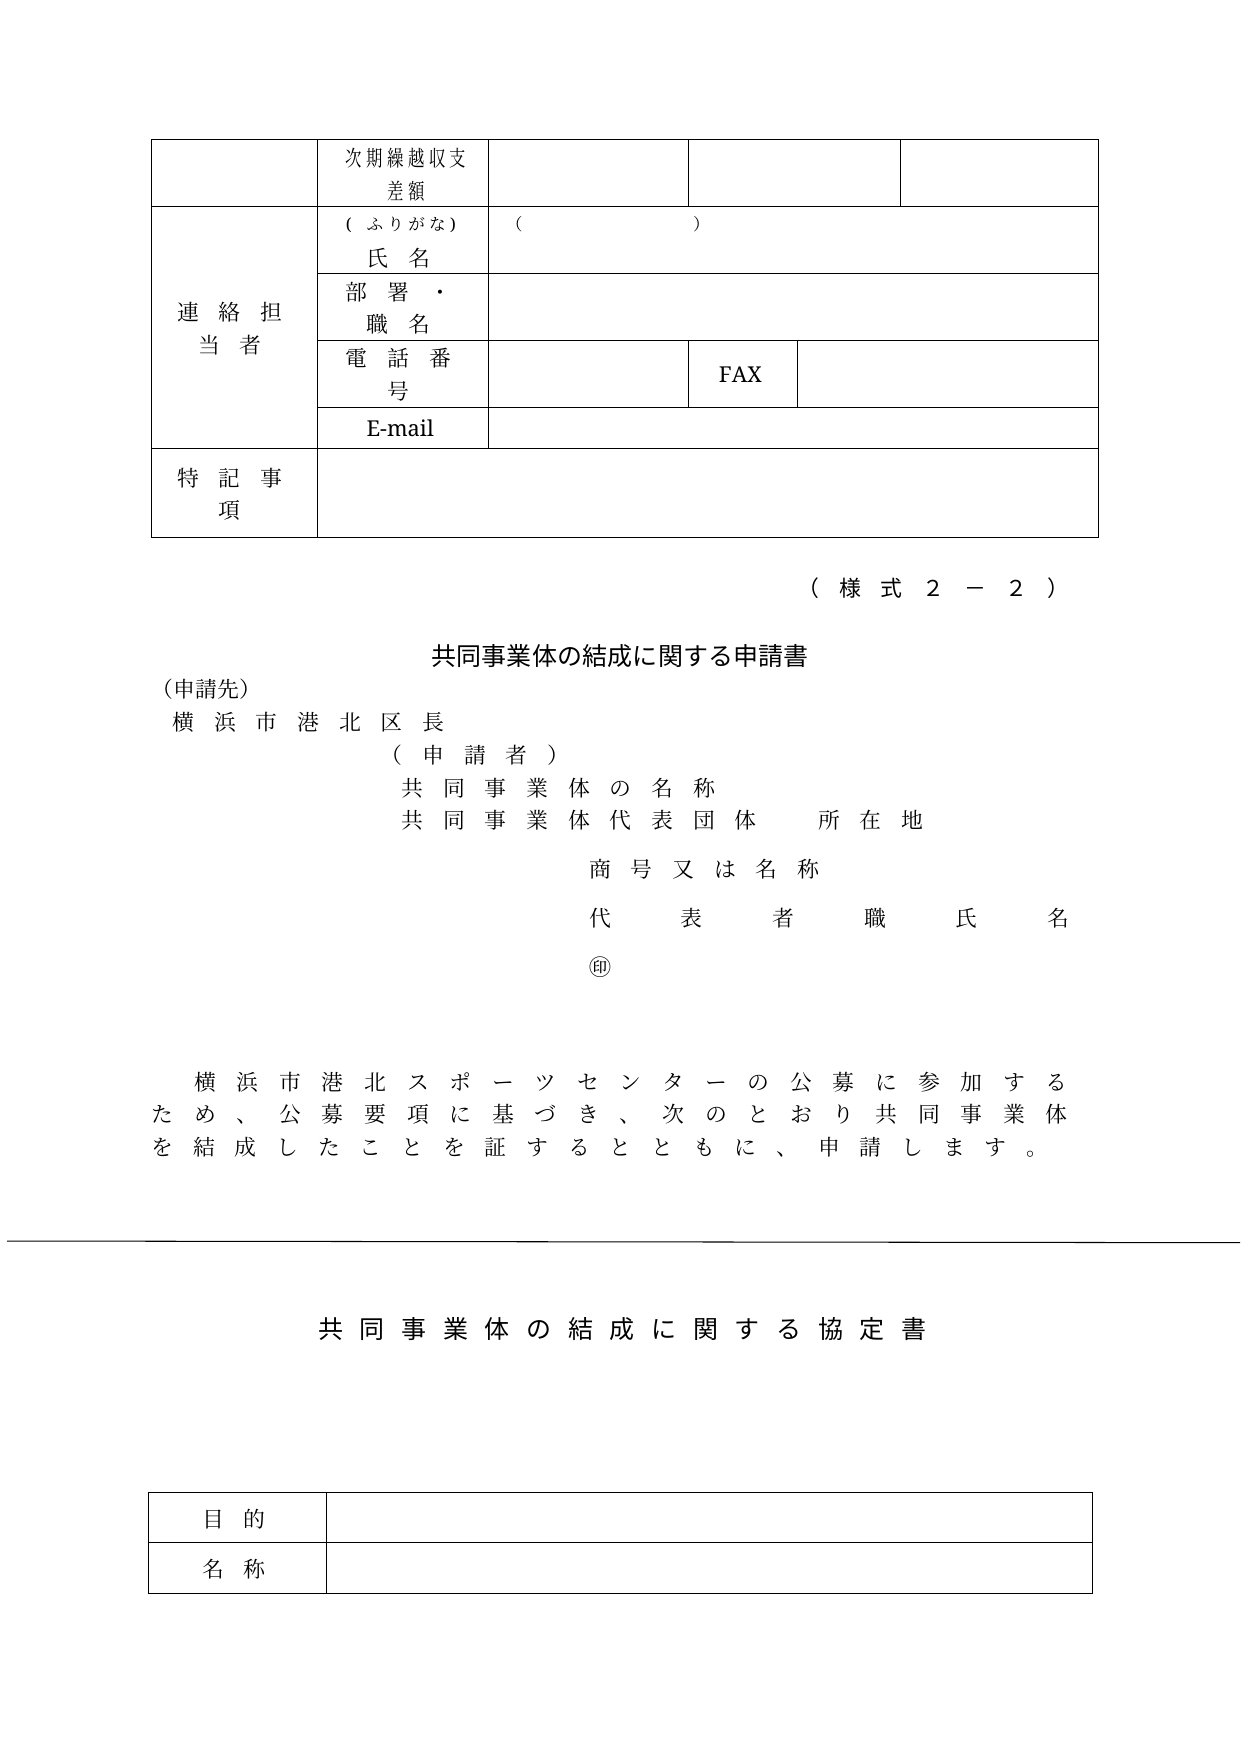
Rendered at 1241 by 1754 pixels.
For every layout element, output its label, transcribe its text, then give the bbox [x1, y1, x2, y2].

table_cell 連絡担当者 [152, 207, 317, 448]
table_cell (ふりがな) 氏名 [318, 207, 488, 273]
table_cell 次期繰越収支差額 [318, 140, 488, 206]
text 横浜市港北スポーツセンターの公募に参加するため、公募要項に基づき、次のとおり共同事業体を結成したことを証するとともに、申請します。 [151, 1064, 1089, 1163]
table_header 目的 [149, 1493, 326, 1542]
table_cell （ ） [489, 207, 1098, 273]
table_cell [318, 449, 1098, 537]
table_cell 名称 [149, 1543, 326, 1592]
table_cell [798, 341, 1098, 407]
text 代表者職氏名 ㊞ [568, 900, 1089, 982]
table_cell [489, 140, 688, 206]
text 共同事業体の名称 [370, 770, 1089, 803]
table_cell [901, 140, 1098, 206]
text 横浜市港北区長 [172, 704, 1089, 737]
table_cell 特記事項 [152, 449, 317, 537]
table_cell [689, 140, 900, 206]
table_cell 部署・職名 [318, 274, 488, 340]
table_header [327, 1493, 1092, 1542]
text （申請先） [151, 673, 1089, 704]
table_cell [327, 1543, 1092, 1592]
text 共同事業体の結成に関する申請書 [151, 636, 1089, 673]
table_cell FAX [689, 341, 797, 407]
table_cell 電話番号 [318, 341, 488, 407]
text 共同事業体の結成に関する協定書 [155, 1294, 1089, 1360]
table_cell [489, 274, 1098, 340]
text （申請者） [151, 737, 1089, 770]
text 共同事業体代表団体 所在地 [370, 803, 1089, 836]
text （様式２－２） [151, 571, 1089, 603]
text 商号又は名称 [568, 852, 1089, 884]
table_cell [489, 341, 688, 407]
table_cell E-mail [318, 408, 488, 448]
table_cell [489, 408, 1098, 448]
